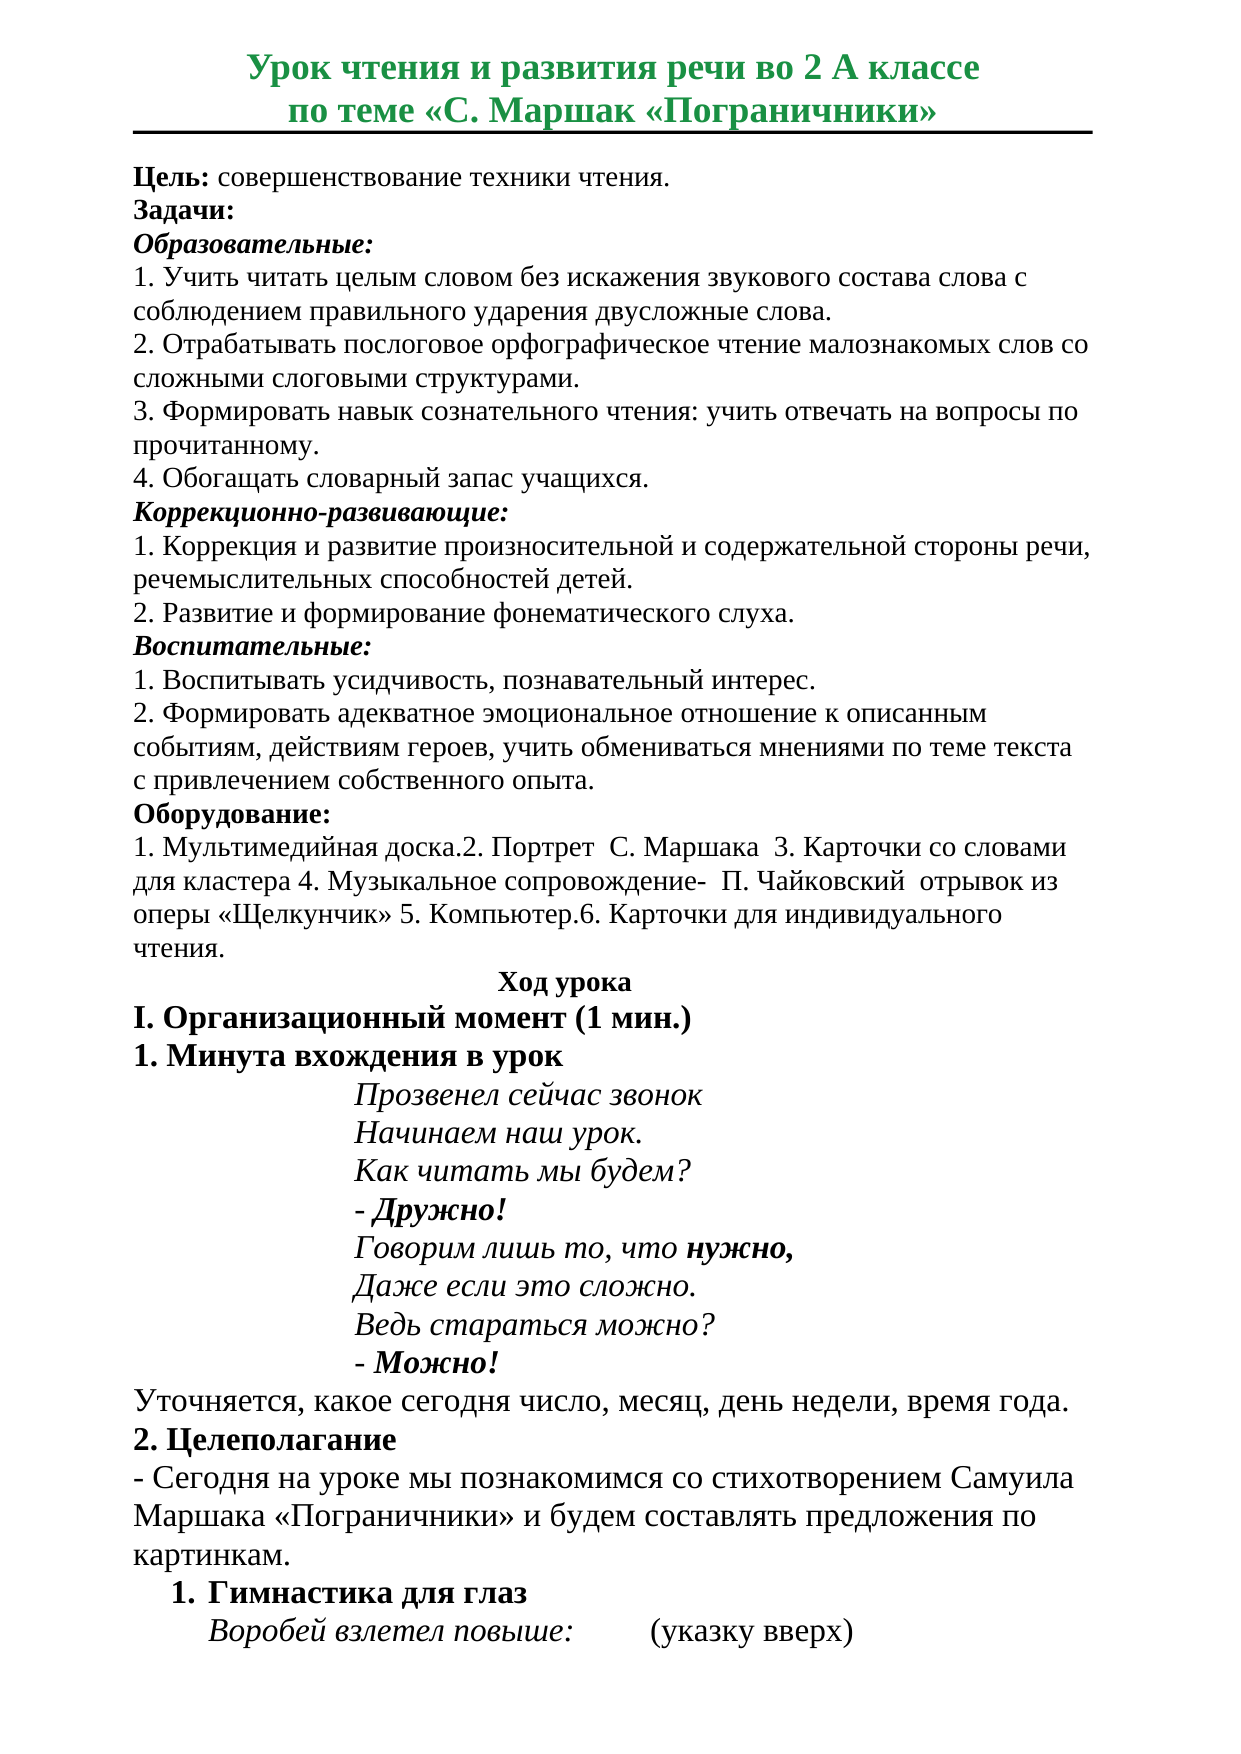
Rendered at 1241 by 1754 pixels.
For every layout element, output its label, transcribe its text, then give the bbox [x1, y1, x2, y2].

list Воробей взлетел повыше: (указку вверх) [208, 1611, 1093, 1649]
text Образовательные: [133, 226, 1093, 259]
text - Сегодня на уроке мы познакомимся со стихотворением Самуила Маршака «Пограничники» и будем составлять предложения по картинкам. [133, 1457, 1093, 1572]
text 4. Обогащать словарный запас учащихся. [133, 461, 1093, 494]
text 2. Формировать адекватное эмоциональное отношение к описанным событиям, действиям героев, учить обмениваться мнениями по теме текста с привлечением собственного опыта. [133, 695, 1093, 796]
text 2. Целеполагание [133, 1419, 1093, 1457]
text 1. Учить читать целым словом без искажения звукового состава слова с соблюдением правильного ударения двусложные слова. [133, 259, 1093, 326]
text Прозвенел сейчас звонок Начинаем наш урок. Как читать мы будем? - Дружно! Говорим лишь то, что нужно, Даже если это сложно. Ведь стараться можно? - Можно! [354, 1074, 1093, 1381]
text Ход урока [133, 964, 1093, 997]
text 2. Отрабатывать послоговое орфографическое чтение малознакомых слов со сложными слоговыми структурами. [133, 326, 1093, 393]
text Воспитательные: [133, 628, 1093, 662]
text Задачи: [133, 192, 1093, 226]
text Коррекционно-развивающие: [133, 494, 1093, 528]
text Оборудование: [133, 796, 1093, 829]
list Гимнастика для глаз [170, 1572, 1093, 1611]
text 1. Коррекция и развитие произносительной и содержательной стороны речи, речемыслительных способностей детей. [133, 528, 1093, 595]
text 1. Мультимедийная доска.2. Портрет С. Маршака 3. Карточки со словами для кластера 4. Музыкальное сопровождение- П. Чайковский отрывок из оперы «Щелкунчик» 5. Компьютер.6. Карточки для индивидуального чтения. [133, 829, 1093, 964]
text Урок чтения и развития речи во 2 А классе [133, 44, 1093, 87]
text 1. Минута вхождения в урок [133, 1036, 1093, 1074]
text Цель: совершенствование техники чтения. [133, 159, 1093, 192]
text Уточняется, какое сегодня число, месяц, день недели, время года. [133, 1381, 1093, 1419]
text по теме «С. Маршак «Пограничники» [133, 87, 1093, 130]
text 2. Развитие и формирование фонематического слуха. [133, 595, 1093, 628]
text I. Организационный момент (1 мин.) [133, 997, 1093, 1036]
text 1. Воспитывать усидчивость, познавательный интерес. [133, 662, 1093, 695]
text 3. Формировать навык сознательного чтения: учить отвечать на вопросы по прочитанному. [133, 393, 1093, 461]
